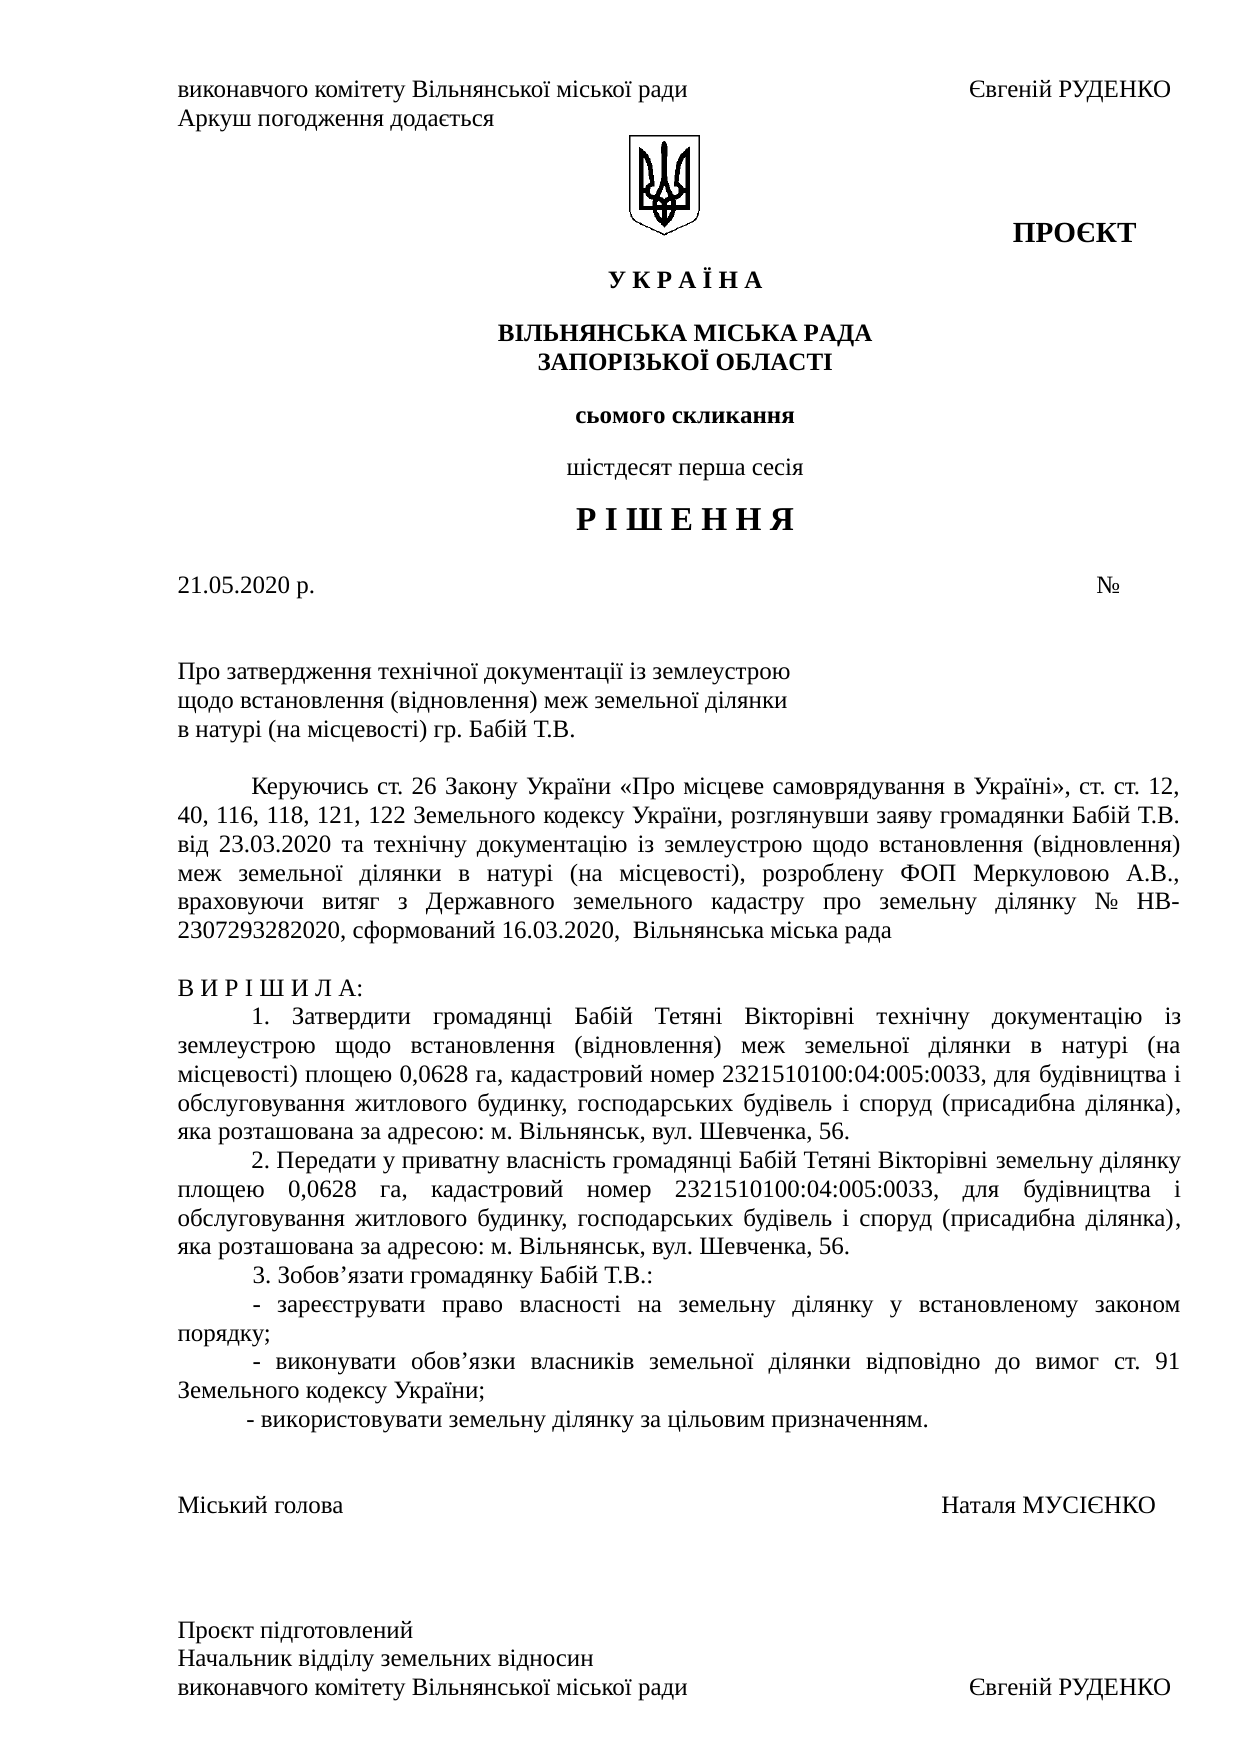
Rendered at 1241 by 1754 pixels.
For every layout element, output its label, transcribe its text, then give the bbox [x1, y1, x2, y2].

text 3. Зобов’язати громадянку Бабій Т.В.: [177, 1260, 1181, 1289]
text 2. Передати у приватну власність громадянці Бабій Тетяні Вікторівні земельну ділянку площею 0,0628 га, кадастровий номер 2321510100:04:005:0033, для будівництва і обслуговування житлового будинку, господарських будівель і споруд (присадибна ділянка), яка розташована за адресою: м. Вільнянськ, вул. Шевченка, 56. [177, 1145, 1181, 1260]
text ПРОЄКТ [177, 131, 1181, 248]
text Аркуш погодження додається [177, 103, 1181, 131]
table_header У К Р А Ї Н А ВІЛЬНЯНСЬКА МІСЬКА РАДА ЗАПОРІЗЬКОЇ ОБЛАСТІ сьомого скликання шістдесят перша сесія Р І Ш Е Н Н Я [177, 265, 1192, 537]
text - використовувати земельну ділянку за цільовим призначенням. [140, 1404, 1181, 1433]
text 1. Затвердити громадянці Бабій Тетяні Вікторівні технічну документацію із землеустрою щодо встановлення (відновлення) меж земельної ділянки в натурі (на місцевості) площею 0,0628 га, кадастровий номер 2321510100:04:005:0033, для будівництва і обслуговування житлового будинку, господарських будівель і споруд (присадибна ділянка), яка розташована за адресою: м. Вільнянськ, вул. Шевченка, 56. [177, 1001, 1181, 1145]
text 21.05.2020 р. № [177, 570, 1181, 599]
text виконавчого комітету Вільнянської міської ради Євгеній РУДЕНКО [177, 1672, 1181, 1701]
text виконавчого комітету Вільнянської міської ради Євгеній РУДЕНКО [177, 74, 1181, 103]
text - зареєструвати право власності на земельну ділянку у встановленому законом порядку; [177, 1289, 1181, 1346]
text щодо встановлення (відновлення) меж земельної ділянки [177, 685, 1181, 714]
text Проєкт підготовлений [177, 1615, 1181, 1643]
text Начальник відділу земельних відносин [177, 1643, 1181, 1672]
text Міський голова Наталя МУСІЄНКО [177, 1490, 1181, 1519]
text Про затвердження технічної документації із землеустрою [177, 656, 1181, 685]
text Керуючись ст. 26 Закону України «Про місцеве самоврядування в Україні», ст. ст. 12, 40, 116, 118, 121, 122 Земельного кодексу України, розглянувши заяву громадянки Бабій Т.В. від 23.03.2020 та технічну документацію із землеустрою щодо встановлення (відновлення) меж земельної ділянки в натурі (на місцевості), розроблену ФОП Меркуловою А.В., враховуючи витяг з Державного земельного кадастру про земельну ділянку № НВ-2307293282020, сформований 16.03.2020, Вільнянська міська рада [177, 771, 1181, 944]
picture [622, 131, 707, 243]
text в натурі (на місцевості) гр. Бабій Т.В. [177, 714, 1181, 743]
text - виконувати обов’язки власників земельної ділянки відповідно до вимог ст. 91 Земельного кодексу України; [177, 1346, 1181, 1404]
text В И Р І Ш И Л А: [177, 973, 1181, 1001]
